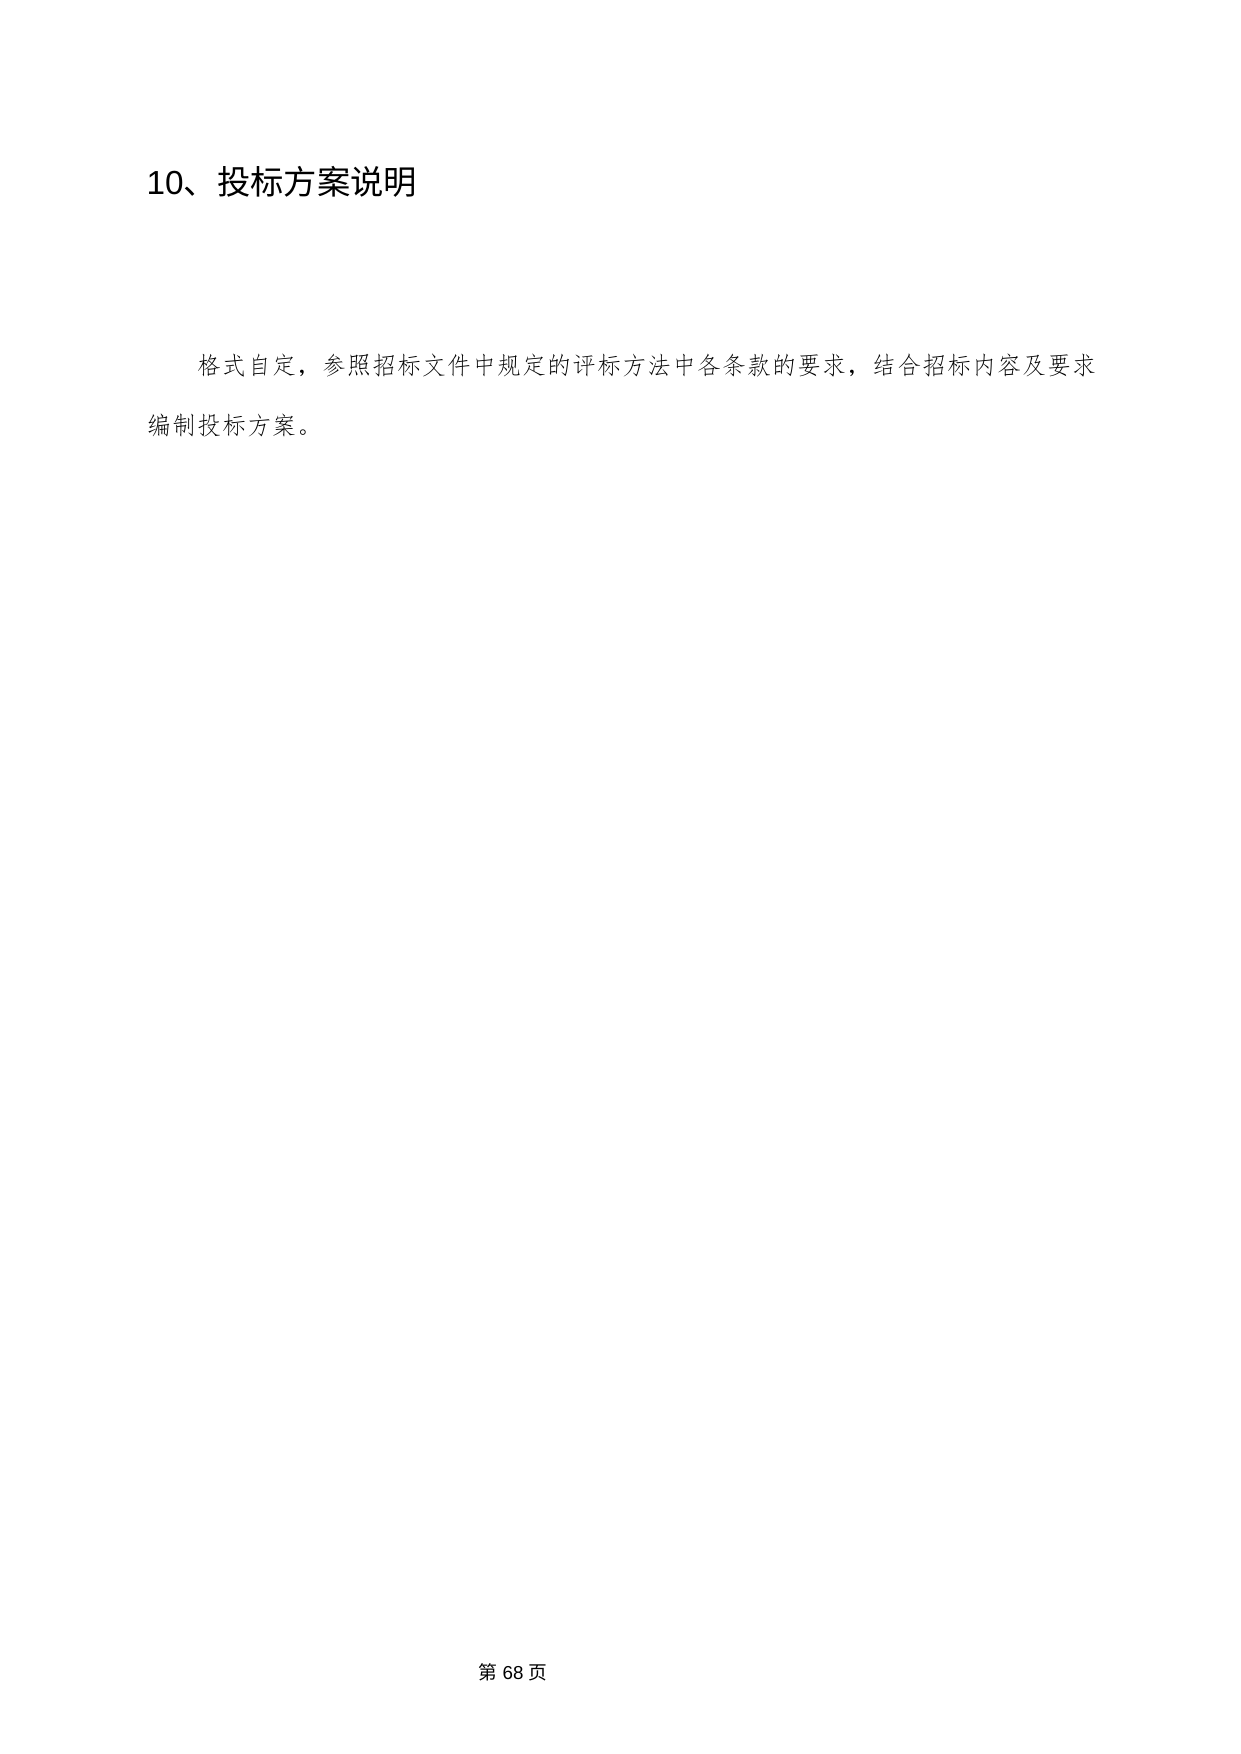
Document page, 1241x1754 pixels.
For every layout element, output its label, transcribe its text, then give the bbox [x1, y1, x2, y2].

text 格式自定，参照招标文件中规定的评标方法中各条款的要求，结合招标内容及要求编制投标方案。 [146, 326, 1111, 446]
text 10、投标方案说明 [146, 146, 1111, 206]
